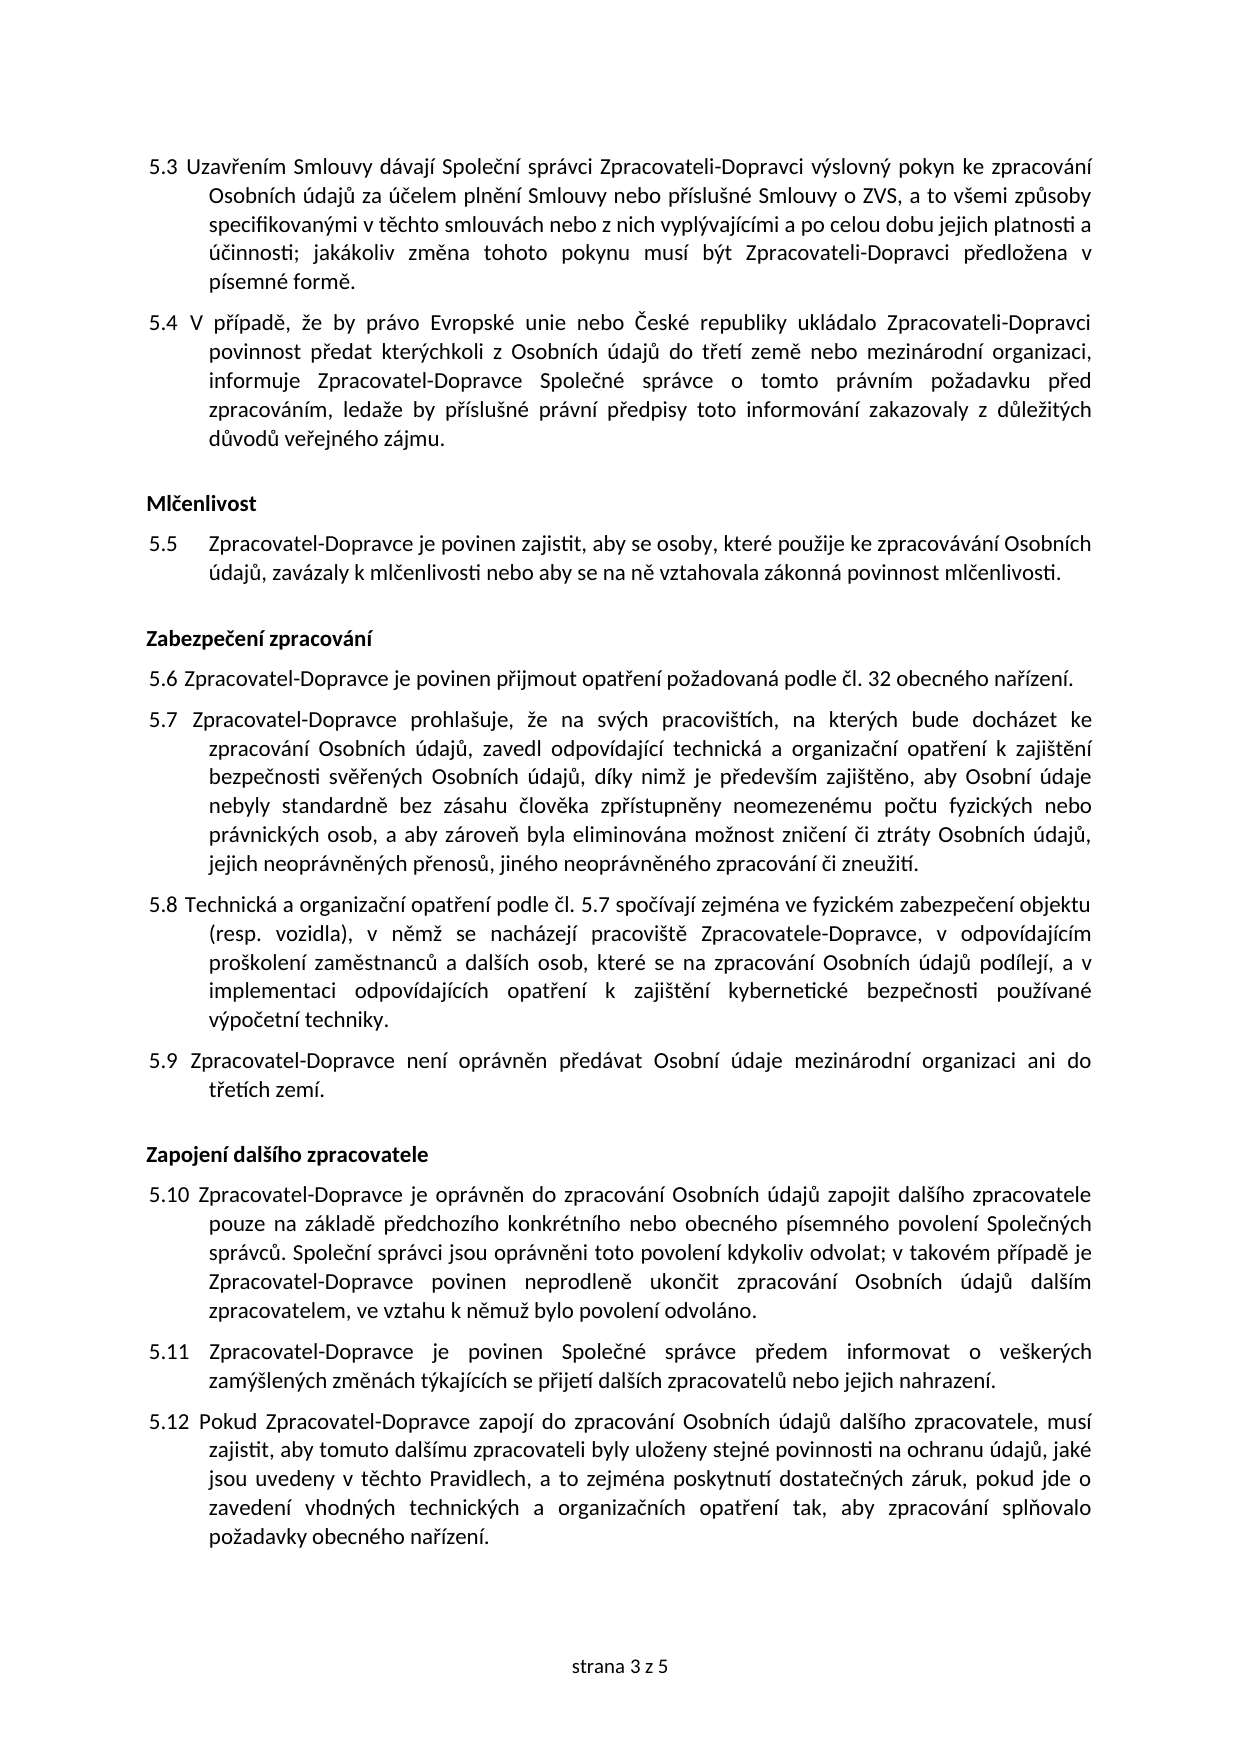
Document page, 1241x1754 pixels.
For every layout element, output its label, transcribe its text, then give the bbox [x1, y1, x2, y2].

text 5.5 Zpracovatel-Dopravce je povinen zajistit, aby se osoby, které použije ke zpracovávání Osobních údajů, zavázaly k mlčenlivosti nebo aby se na ně vztahovala zákonná povinnost mlčenlivosti. [149, 529, 1093, 586]
text 5.4 V případě, že by právo Evropské unie nebo České republiky ukládalo Zpracovateli-Dopravci povinnost předat kterýchkoli z Osobních údajů do třetí země nebo mezinárodní organizaci, informuje Zpracovatel-Dopravce Společné správce o tomto právním požadavku před zpracováním, ledaže by příslušné právní předpisy toto informování zakazovaly z důležitých důvodů veřejného zájmu. [149, 308, 1093, 452]
subtitle Zabezpečení zpracování [146, 624, 1093, 652]
text 5.7 Zpracovatel-Dopravce prohlašuje, že na svých pracovištích, na kterých bude docházet ke zpracování Osobních údajů, zavedl odpovídající technická a organizační opatření k zajištění bezpečnosti svěřených Osobních údajů, díky nimž je především zajištěno, aby Osobní údaje nebyly standardně bez zásahu člověka zpřístupněny neomezenému počtu fyzických nebo právnických osob, a aby zároveň byla eliminována možnost zničení či ztráty Osobních údajů, jejich neoprávněných přenosů, jiného neoprávněného zpracování či zneužití. [149, 705, 1093, 877]
text 5.3 Uzavřením Smlouvy dávají Společní správci Zpracovateli-Dopravci výslovný pokyn ke zpracování Osobních údajů za účelem plnění Smlouvy nebo příslušné Smlouvy o ZVS, a to všemi způsoby specifikovanými v těchto smlouvách nebo z nich vyplývajícími a po celou dobu jejich platnosti a účinnosti; jakákoliv změna tohoto pokynu musí být Zpracovateli-Dopravci předložena v písemné formě. [149, 152, 1093, 295]
text 5.11 Zpracovatel-Dopravce je povinen Společné správce předem informovat o veškerých zamýšlených změnách týkajících se přijetí dalších zpracovatelů nebo jejich nahrazení. [149, 1337, 1093, 1394]
text 5.9 Zpracovatel-Dopravce není oprávněn předávat Osobní údaje mezinárodní organizaci ani do třetích zemí. [149, 1046, 1093, 1103]
text 5.6 Zpracovatel-Dopravce je povinen přijmout opatření požadovaná podle čl. 32 obecného nařízení. [149, 664, 1093, 692]
text 5.12 Pokud Zpracovatel-Dopravce zapojí do zpracování Osobních údajů dalšího zpracovatele, musí zajistit, aby tomuto dalšímu zpracovateli byly uloženy stejné povinnosti na ochranu údajů, jaké jsou uvedeny v těchto Pravidlech, a to zejména poskytnutí dostatečných záruk, pokud jde o zavedení vhodných technických a organizačních opatření tak, aby zpracování splňovalo požadavky obecného nařízení. [149, 1407, 1093, 1550]
text 5.10 Zpracovatel-Dopravce je oprávněn do zpracování Osobních údajů zapojit dalšího zpracovatele pouze na základě předchozího konkrétního nebo obecného písemného povolení Společných správců. Společní správci jsou oprávněni toto povolení kdykoliv odvolat; v takovém případě je Zpracovatel-Dopravce povinen neprodleně ukončit zpracování Osobních údajů dalším zpracovatelem, ve vztahu k němuž bylo povolení odvoláno. [149, 1181, 1093, 1324]
subtitle Mlčenlivost [146, 489, 1093, 517]
subtitle Zapojení dalšího zpracovatele [146, 1140, 1093, 1168]
text 5.8 Technická a organizační opatření podle čl. 5.7 spočívají zejména ve fyzickém zabezpečení objektu (resp. vozidla), v němž se nacházejí pracoviště Zpracovatele-Dopravce, v odpovídajícím proškolení zaměstnanců a dalších osob, které se na zpracování Osobních údajů podílejí, a v implementaci odpovídajících opatření k zajištění kybernetické bezpečnosti používané výpočetní techniky. [149, 890, 1093, 1033]
